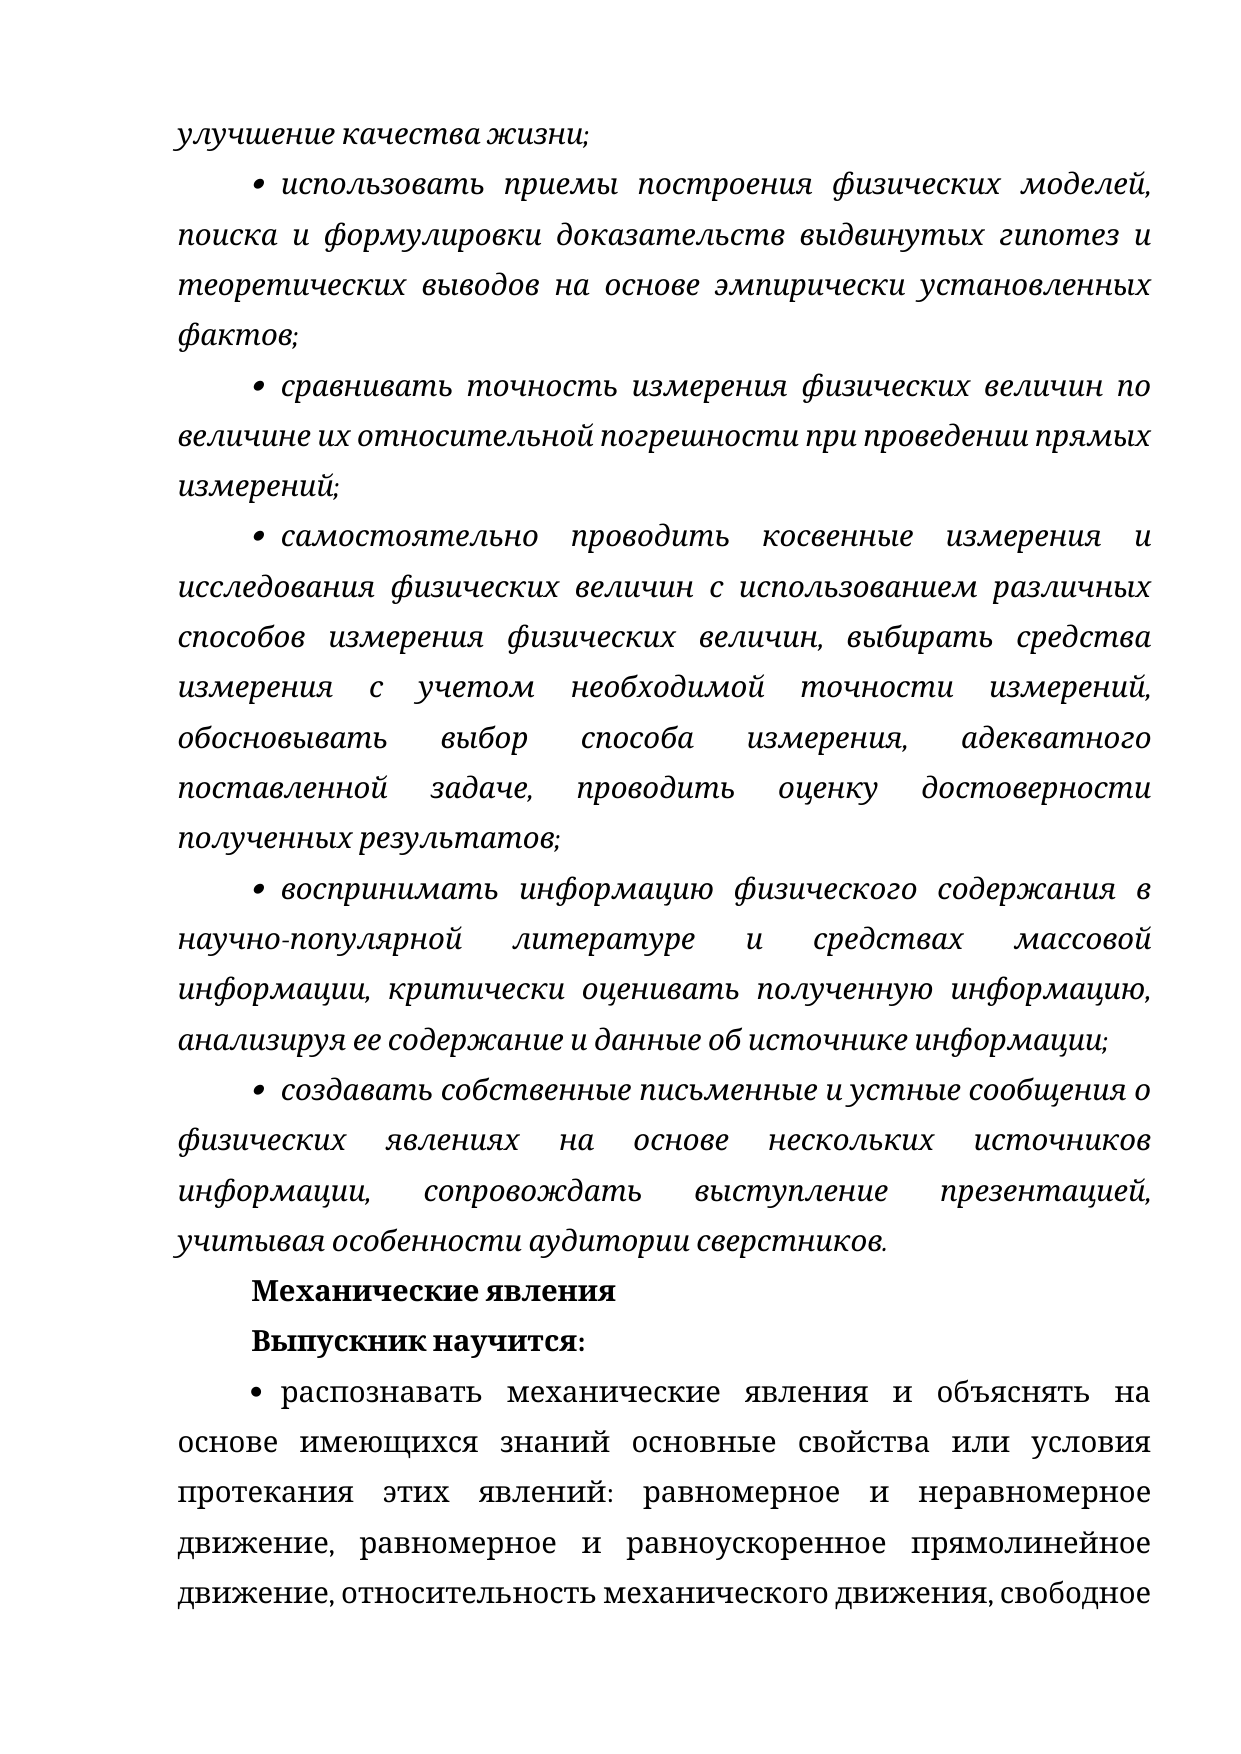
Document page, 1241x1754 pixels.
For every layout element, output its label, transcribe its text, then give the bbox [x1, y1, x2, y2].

text Механические явления [177, 1275, 1152, 1309]
list использовать приемы построения физических моделей, поиска и формулировки доказательств выдвинутых гипотез и теоретических выводов на основе эмпирически установленных фактов; [177, 168, 1152, 353]
list воспринимать информацию физического содержания в научно-популярной литературе и средствах массовой информации, критически оценивать полученную информацию, анализируя ее содержание и данные об источнике информации; [177, 873, 1152, 1057]
list сравнивать точность измерения физических величин по величине их относительной погрешности при проведении прямых измерений; [177, 370, 1152, 504]
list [177, 118, 1152, 152]
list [177, 1376, 1152, 1611]
text Выпускник научится: [177, 1326, 1152, 1359]
list создавать собственные письменные и устные сообщения о физических явлениях на основе нескольких источников информации, сопровождать выступление презентацией, учитывая особенности аудитории сверстников. [177, 1074, 1152, 1258]
list самостоятельно проводить косвенные измерения и исследования физических величин с использованием различных способов измерения физических величин, выбирать средства измерения с учетом необходимой точности измерений, обосновывать выбор способа измерения, адекватного поставленной задаче, проводить оценку достоверности полученных результатов; [177, 521, 1152, 856]
